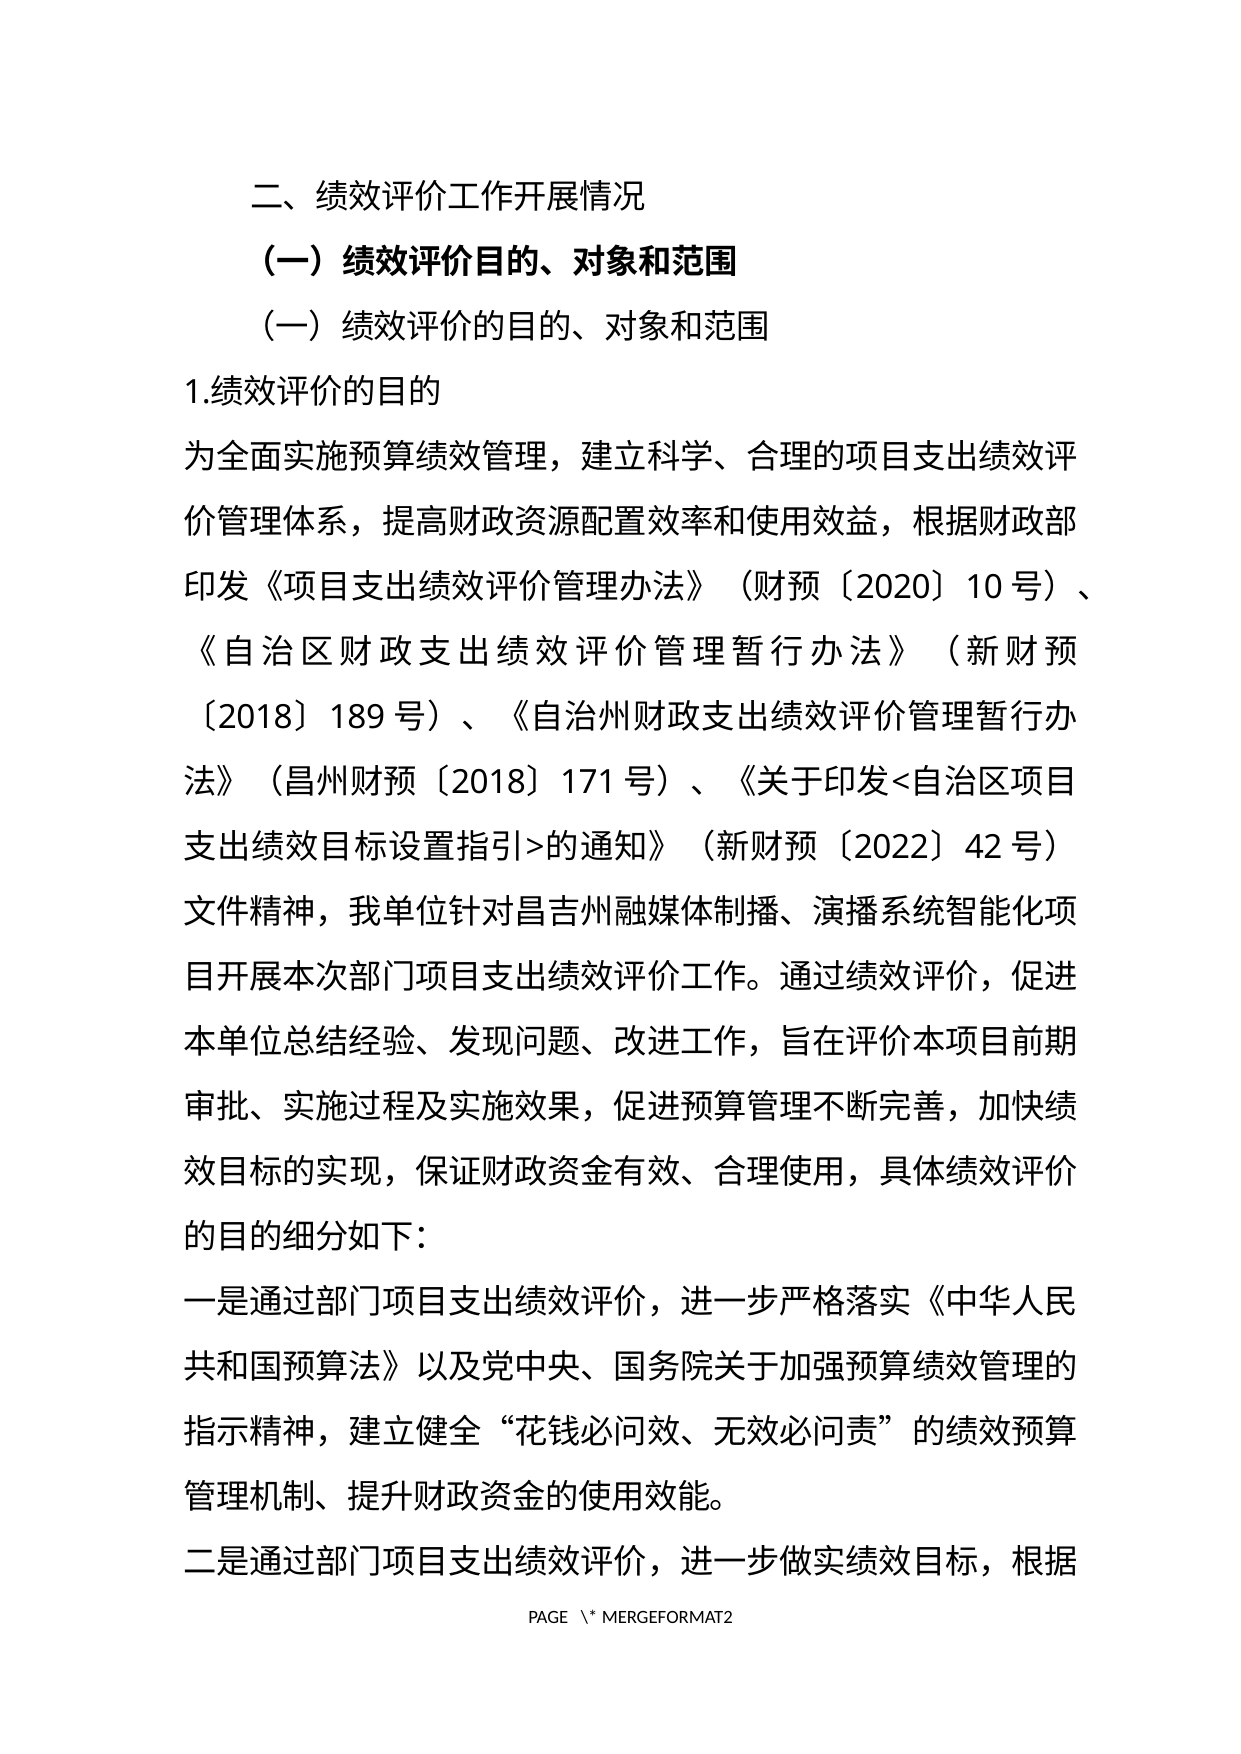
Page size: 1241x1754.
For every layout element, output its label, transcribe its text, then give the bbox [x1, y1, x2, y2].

text （一）绩效评价目的、对象和范围 [183, 227, 1078, 292]
text 二、绩效评价工作开展情况 [183, 162, 1078, 227]
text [183, 292, 1078, 1592]
